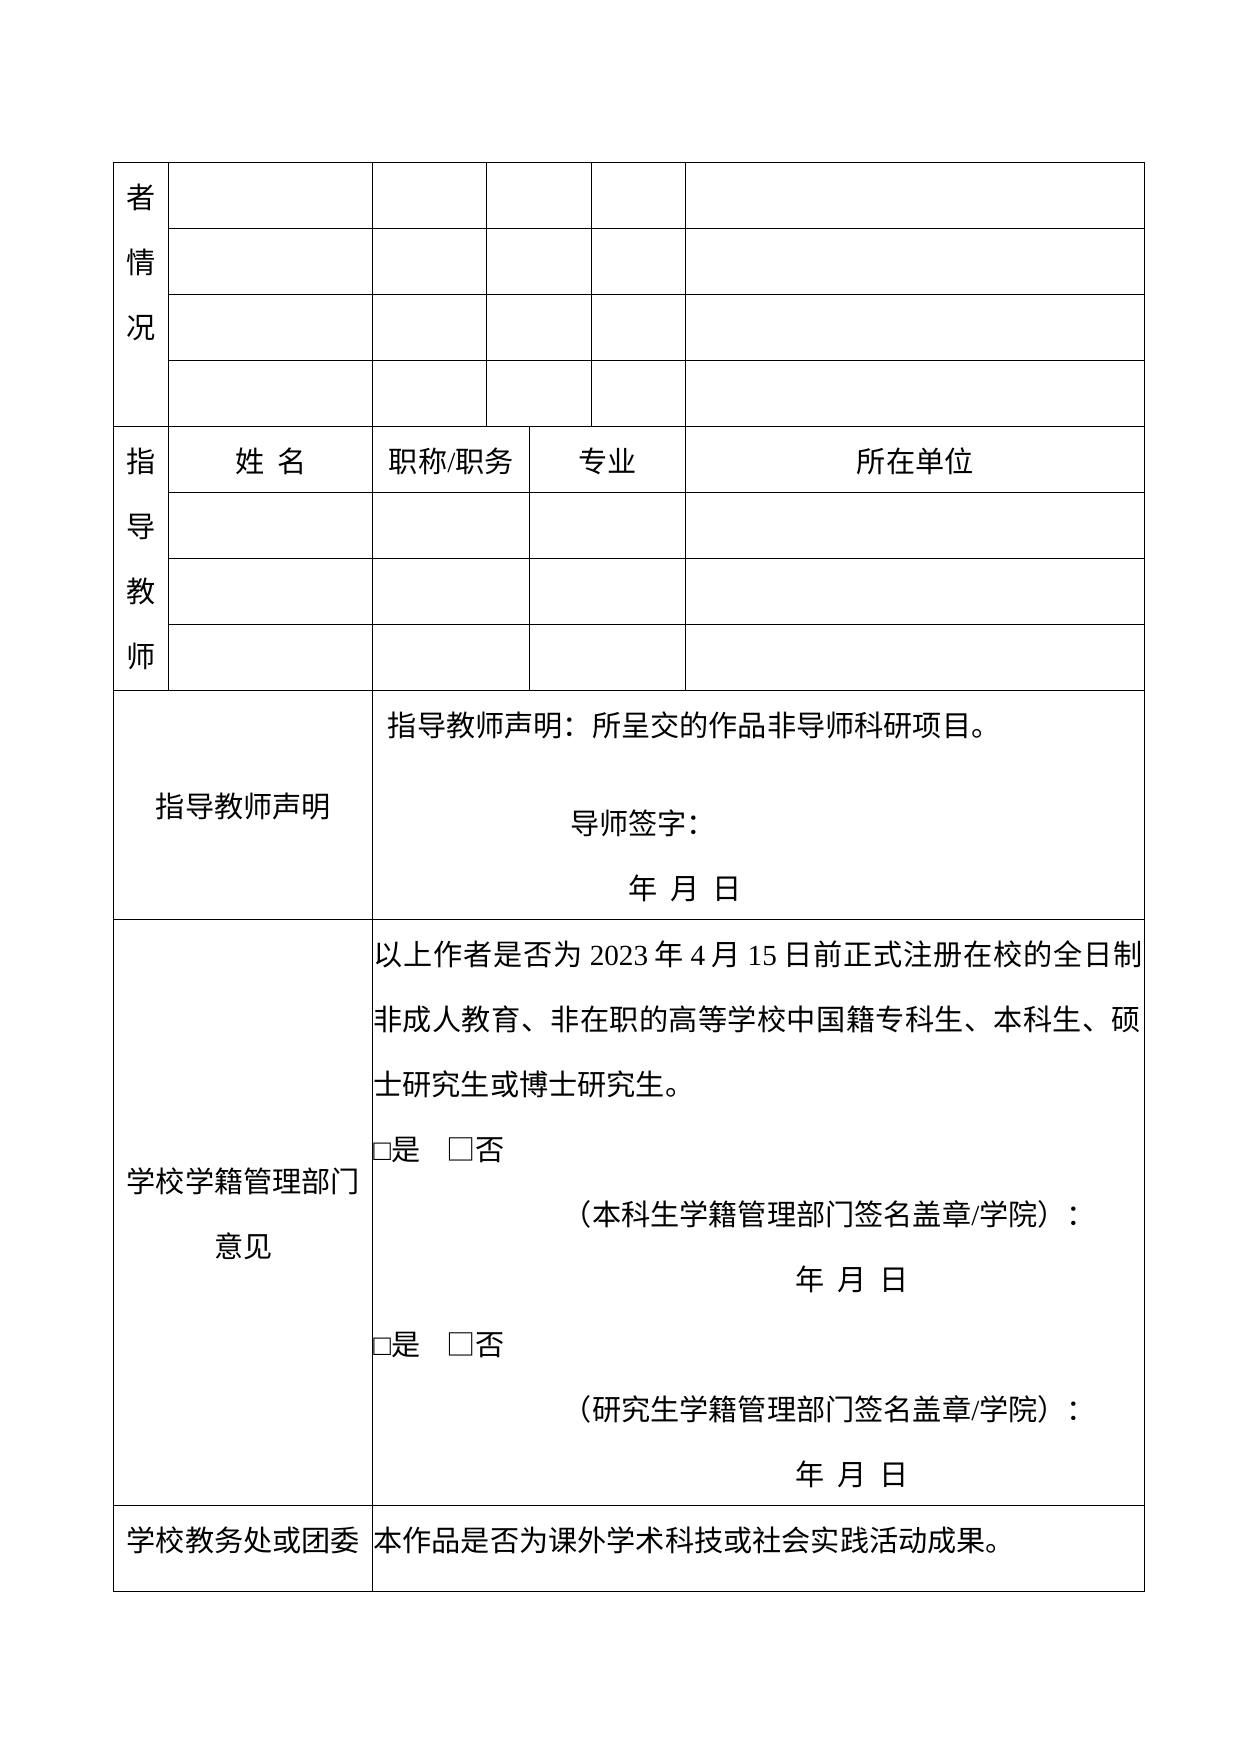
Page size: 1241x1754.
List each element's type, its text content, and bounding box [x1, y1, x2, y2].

table_cell [169, 361, 372, 426]
table_cell [487, 163, 591, 228]
table_cell [169, 493, 372, 558]
table_cell [373, 295, 486, 360]
table_cell [373, 493, 529, 558]
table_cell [373, 1506, 1144, 1591]
table_cell 指导教师声明：所呈交的作品非导师科研项目。 导师签字： 年 月 日 [373, 691, 1144, 919]
table_cell 学校教务处或团委或研究生院意见 [114, 1506, 372, 1591]
table_cell [169, 229, 372, 294]
table_cell [686, 625, 1144, 690]
table_cell 指导教师声明 [114, 691, 372, 919]
table_cell [169, 625, 372, 690]
table_cell 指导教师 [114, 427, 168, 690]
table_cell [592, 361, 685, 426]
table_cell [487, 295, 591, 360]
table_cell [373, 625, 529, 690]
table_cell 姓 名 [169, 427, 372, 492]
table_cell 职称/职务 [373, 427, 529, 492]
table_cell [487, 229, 591, 294]
table_cell [592, 295, 685, 360]
table_cell [686, 163, 1144, 228]
table_cell [530, 493, 685, 558]
table_cell 以上作者是否为2023年4月15日前正式注册在校的全日制非成人教育、非在职的高等学校中国籍专科生、本科生、硕士研究生或博士研究生。 □是 □否 （本科生学籍管理部门签名盖章/学院）： 年 月 日 □是 □否 （研究生学籍管理部门签名盖章/学院）： 年 月 日 [373, 920, 1144, 1505]
table_cell [373, 229, 486, 294]
table_cell [169, 295, 372, 360]
table_cell [530, 559, 685, 624]
table_cell [373, 361, 486, 426]
table_cell [686, 295, 1144, 360]
table_cell [169, 559, 372, 624]
table_cell [592, 229, 685, 294]
table_cell [487, 361, 591, 426]
table_cell [686, 559, 1144, 624]
table_cell 所在单位 [686, 427, 1144, 492]
table_cell [686, 493, 1144, 558]
table_cell 学校学籍管理部门意见 [114, 920, 372, 1505]
table_cell [686, 361, 1144, 426]
table_cell [592, 163, 685, 228]
table_cell [373, 163, 486, 228]
table_cell [530, 625, 685, 690]
table_cell [686, 229, 1144, 294]
table_cell 专业 [530, 427, 685, 492]
table_cell [169, 163, 372, 228]
table_cell [373, 559, 529, 624]
